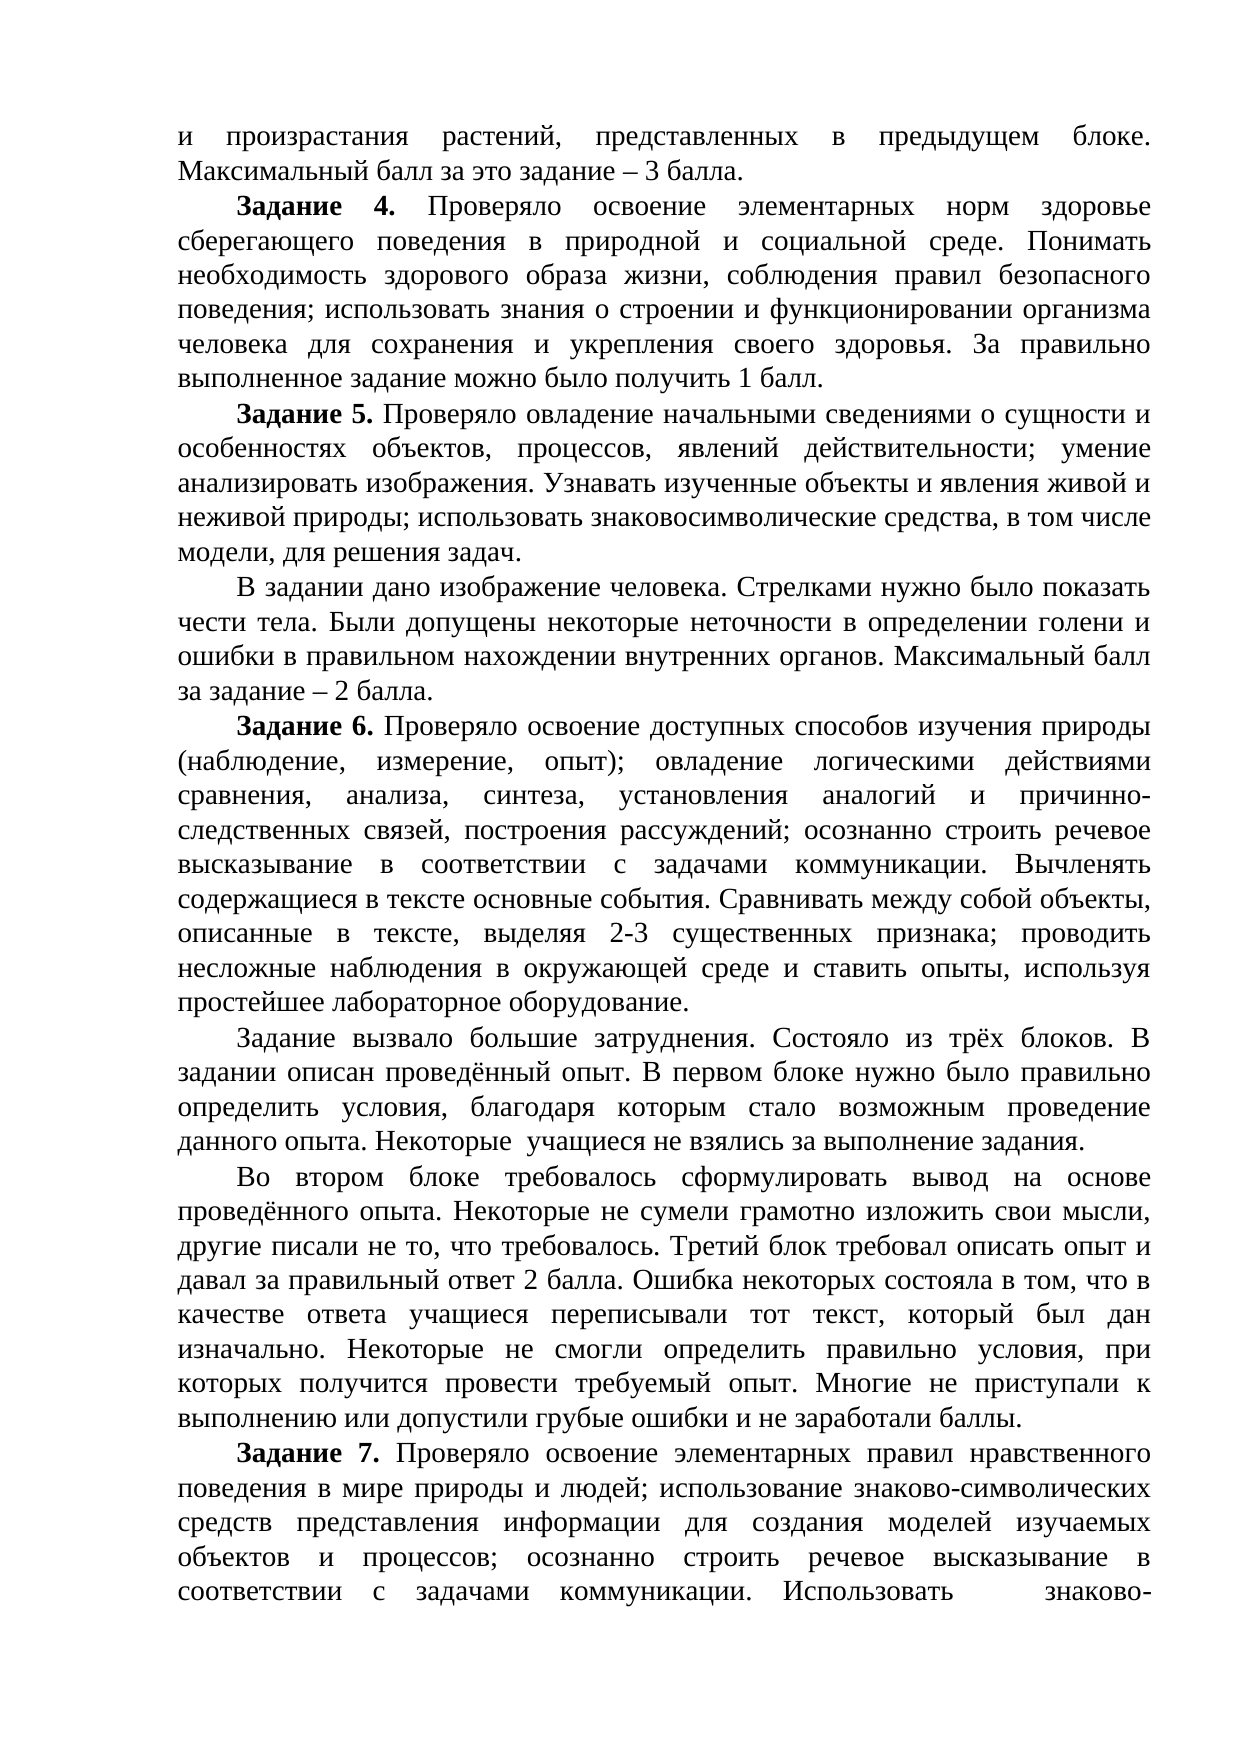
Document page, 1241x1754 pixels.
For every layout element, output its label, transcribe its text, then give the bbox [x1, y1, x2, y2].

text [177, 1436, 1152, 1607]
text Во втором блоке требовалось сформулировать вывод на основе проведённого опыта. Некоторые не сумели грамотно изложить свои мысли, другие писали не то, что требовалось. Третий блок требовал описать опыт и давал за правильный ответ 2 балла. Ошибка некоторых состояла в том, что в качестве ответа учащиеся переписывали тот текст, который был дан изначально. Некоторые не смогли определить правильно условия, при которых получится провести требуемый опыт. Многие не приступали к выполнению или допустили грубые ошибки и не заработали баллы. [177, 1159, 1152, 1434]
text В задании дано изображение человека. Стрелками нужно было показать чести тела. Были допущены некоторые неточности в определении голени и ошибки в правильном нахождении внутренних органов. Максимальный балл за задание – 2 балла. [177, 569, 1152, 706]
text Задание 6. Проверяло освоение доступных способов изучения природы (наблюдение, измерение, опыт); овладение логическими действиями сравнения, анализа, синтеза, установления аналогий и причинно-следственных связей, построения рассуждений; осознанно строить речевое высказывание в соответствии с задачами коммуникации. Вычленять содержащиеся в тексте основные события. Сравнивать между собой объекты, описанные в тексте, выделяя 2-3 существенных признака; проводить несложные наблюдения в окружающей среде и ставить опыты, используя простейшее лабораторное оборудование. [177, 708, 1152, 1018]
text Задание 5. Проверяло овладение начальными сведениями о сущности и особенностях объектов, процессов, явлений действительности; умение анализировать изображения. Узнавать изученные объекты и явления живой и неживой природы; использовать знаково­символические средства, в том числе модели, для решения задач. [177, 396, 1152, 567]
text Задание 4. Проверяло освоение элементарных норм здоровье сберегающего поведения в природной и социальной среде. Понимать необходимость здорового образа жизни, соблюдения правил безопасного поведения; использовать знания о строении и функционировании организма человека для сохранения и укрепления своего здоровья. За правильно выполненное задание можно было получить 1 балл. [177, 188, 1152, 394]
text Задание вызвало большие затруднения. Состояло из трёх блоков. В задании описан проведённый опыт. В первом блоке нужно было правильно определить условия, благодаря которым стало возможным проведение данного опыта. Некоторые учащиеся не взялись за выполнение задания. [177, 1020, 1152, 1157]
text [177, 118, 1152, 186]
